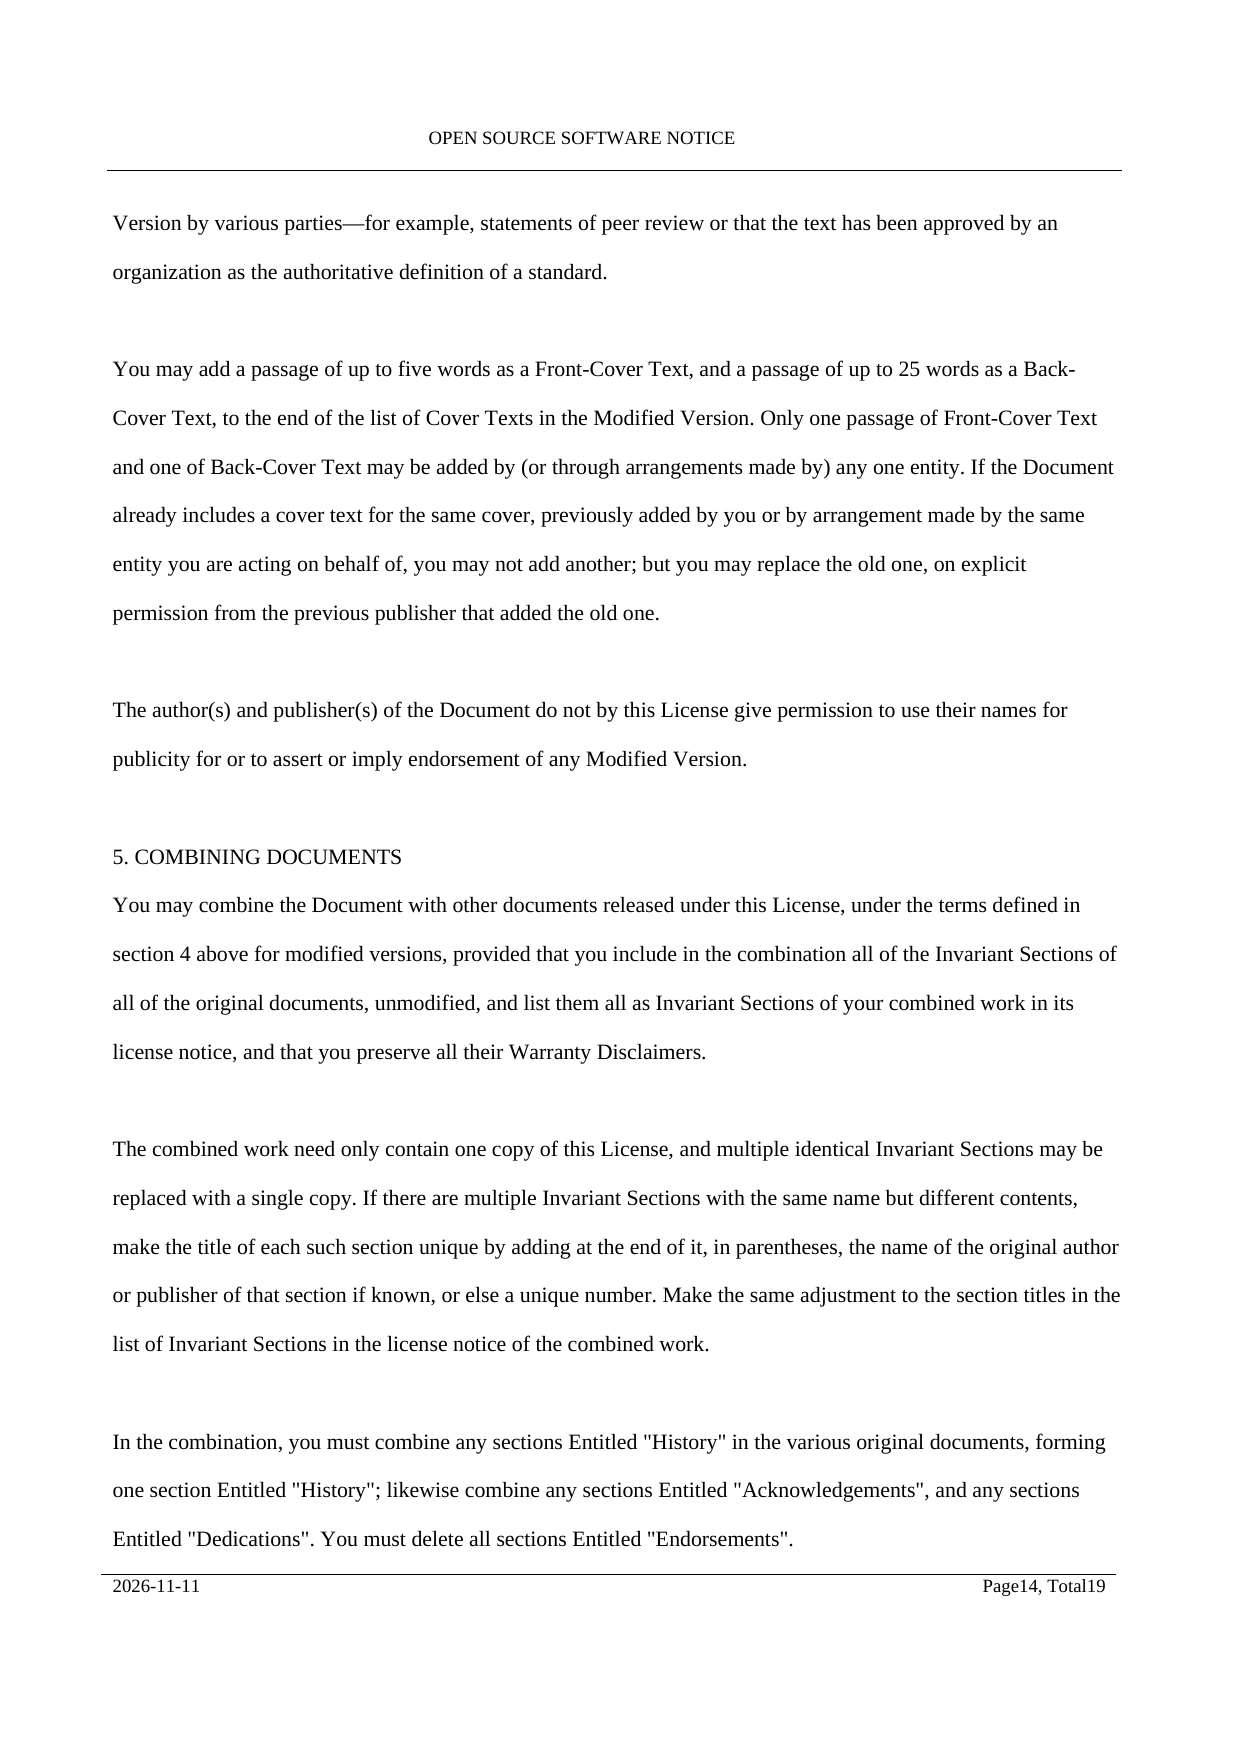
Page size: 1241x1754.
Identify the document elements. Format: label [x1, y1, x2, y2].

text [112, 206, 1128, 1555]
